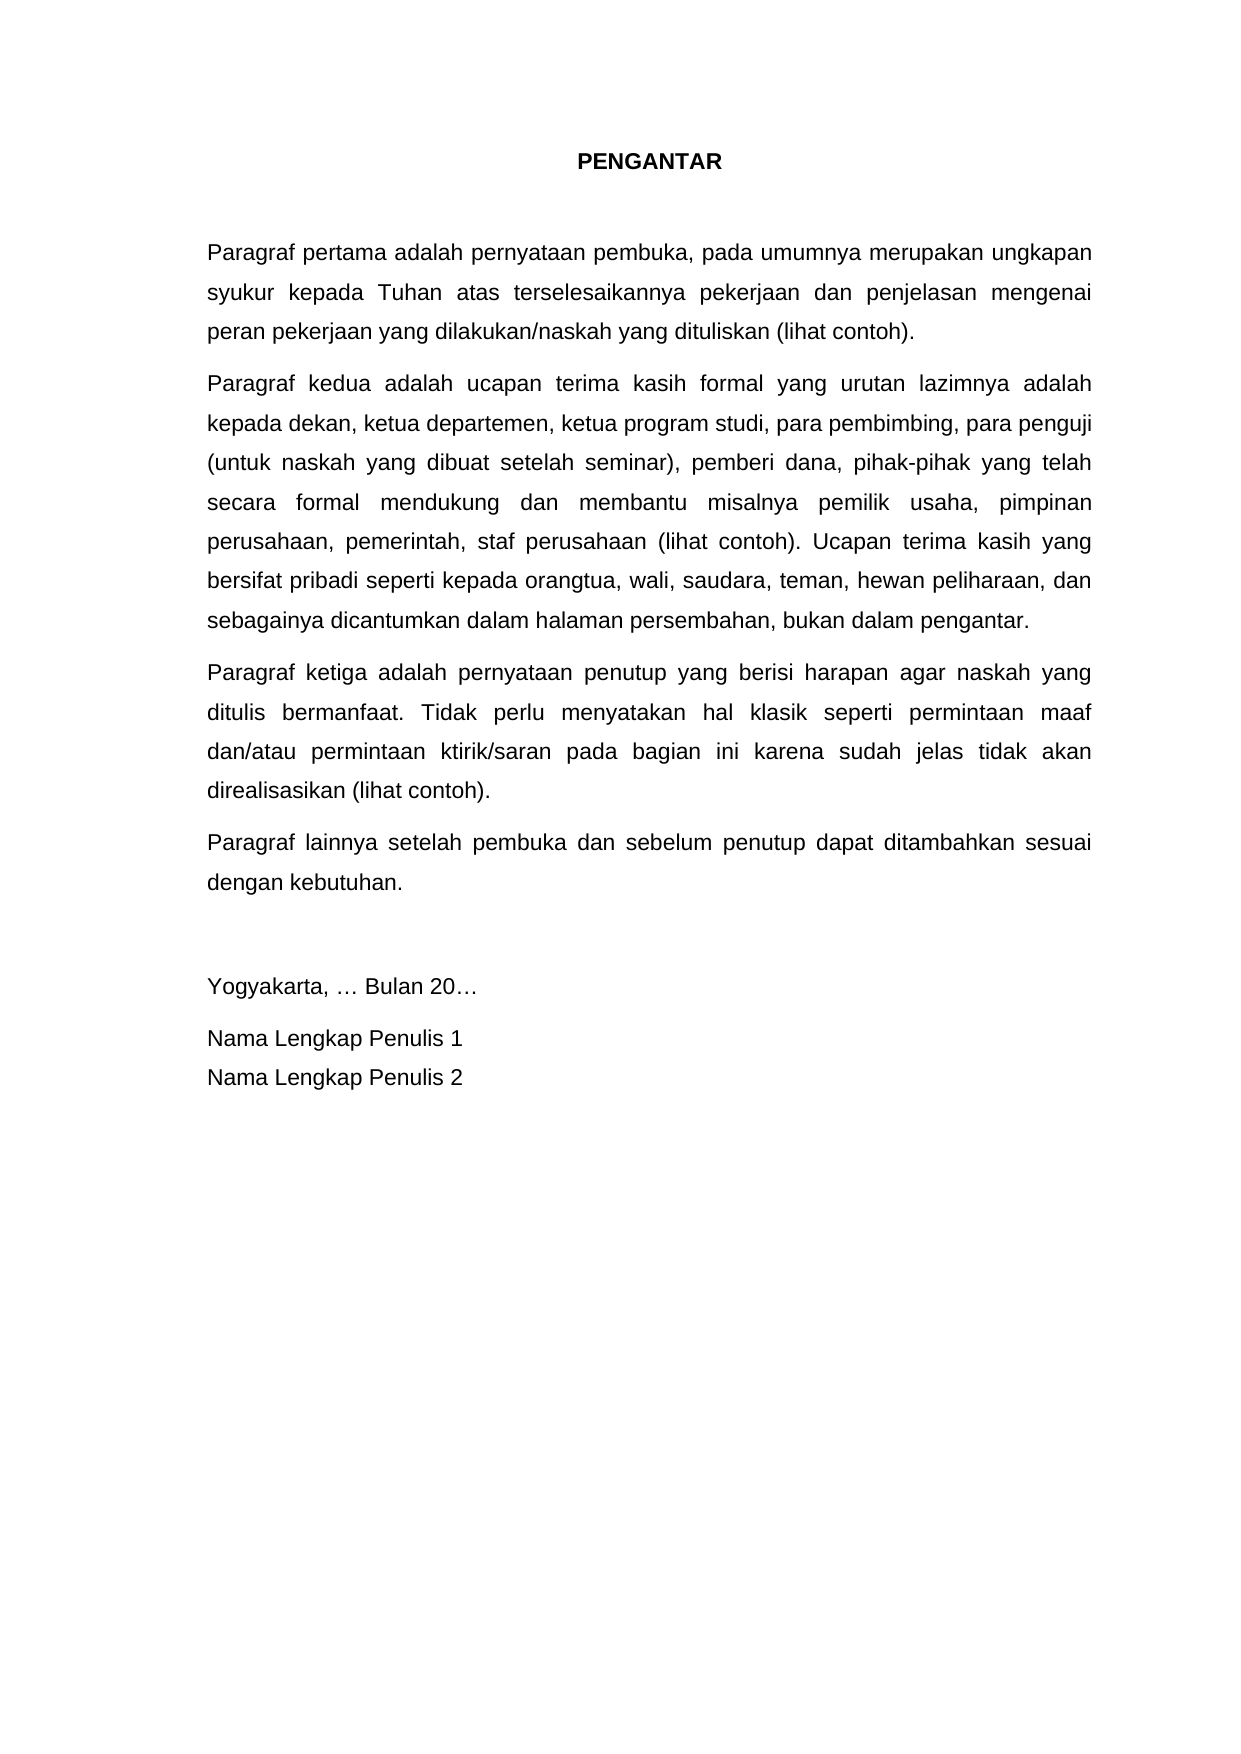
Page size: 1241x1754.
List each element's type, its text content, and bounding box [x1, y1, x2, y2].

text Paragraf lainnya setelah pembuka dan sebelum penutup dapat ditambahkan sesuai dengan kebutuhan. [207, 829, 1092, 895]
text Paragraf ketiga adalah pernyataan penutup yang berisi harapan agar naskah yang ditulis bermanfaat. Tidak perlu menyatakan hal klasik seperti permintaan maaf dan/atau permintaan ktirik/saran pada bagian ini karena sudah jelas tidak akan direalisasikan (lihat contoh). [207, 659, 1092, 804]
text Yogyakarta, … Bulan 20… [207, 973, 1092, 999]
text Paragraf pertama adalah pernyataan pembuka, pada umumnya merupakan ungkapan syukur kepada Tuhan atas terselesaikannya pekerjaan dan penjelasan mengenai peran pekerjaan yang dilakukan/naskah yang dituliskan (lihat contoh). [207, 239, 1092, 344]
text Nama Lengkap Penulis 1 [207, 1025, 1092, 1051]
text Nama Lengkap Penulis 2 [207, 1064, 1092, 1091]
text pengantar [207, 148, 1092, 174]
text Paragraf kedua adalah ucapan terima kasih formal yang urutan lazimnya adalah kepada dekan, ketua departemen, ketua program studi, para pembimbing, para penguji (untuk naskah yang dibuat setelah seminar), pemberi dana, pihak-pihak yang telah secara formal mendukung dan membantu misalnya pemilik usaha, pimpinan perusahaan, pemerintah, staf perusahaan (lihat contoh). Ucapan terima kasih yang bersifat pribadi seperti kepada orangtua, wali, saudara, teman, hewan peliharaan, dan sebagainya dicantumkan dalam halaman persembahan, bukan dalam pengantar. [207, 370, 1092, 633]
